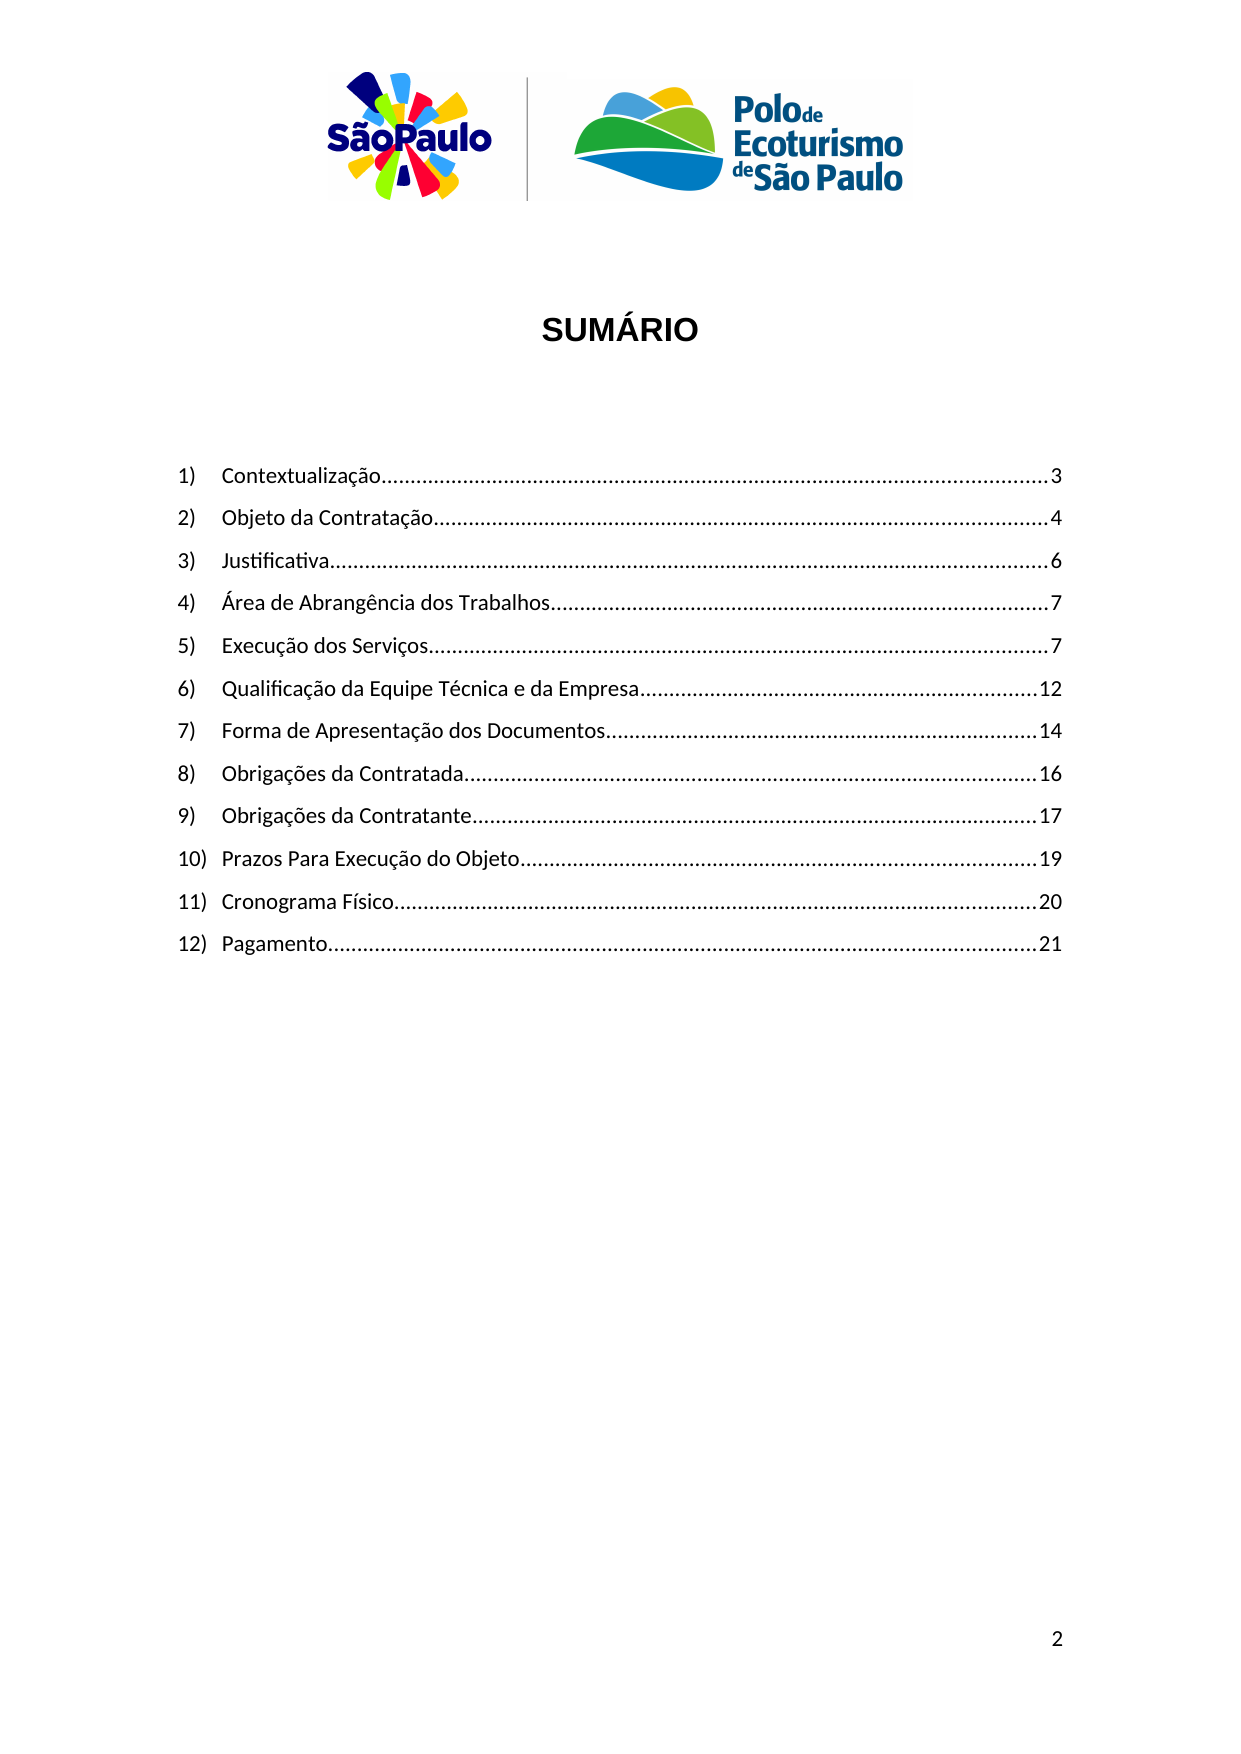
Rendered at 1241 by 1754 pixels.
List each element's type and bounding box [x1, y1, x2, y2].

picture [327, 72, 913, 201]
